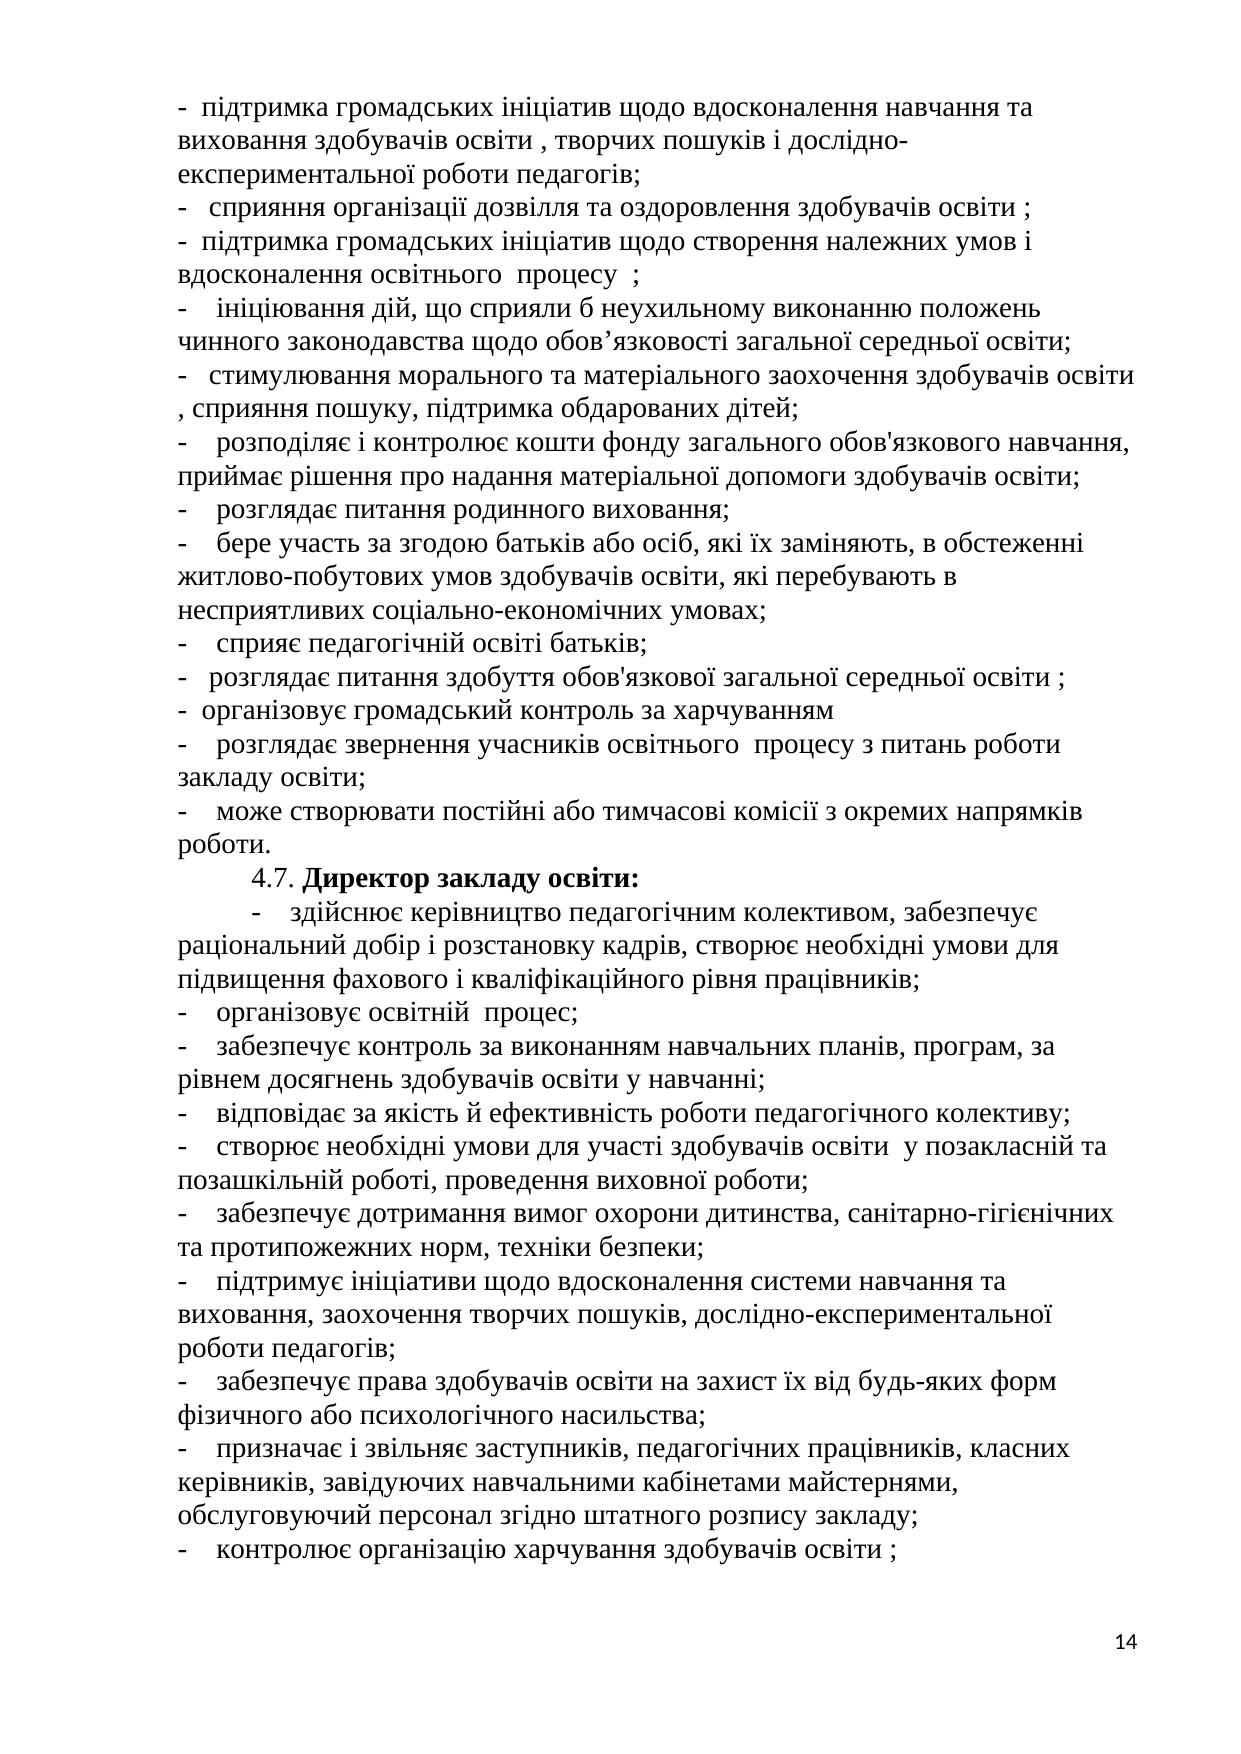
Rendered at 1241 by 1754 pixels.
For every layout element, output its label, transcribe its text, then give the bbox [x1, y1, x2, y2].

text - може створювати постійні або тимчасові комісії з окремих напрямків роботи. [177, 793, 1137, 860]
text - відповідає за якість й ефективність роботи педагогічного колективу; [177, 1095, 1137, 1128]
text - призначає і звільняє заступників, педагогічних працівників, класних керівників, завідуючих навчальними кабінетами майстернями, обслуговуючий персонал згідно штатного розпису закладу; [177, 1430, 1137, 1531]
text - створює необхідні умови для участі здобувачів освіти у позакласній та позашкільній роботі, проведення виховної роботи; [177, 1128, 1137, 1196]
text - розглядає питання родинного виховання; [177, 491, 1137, 525]
text - забезпечує права здобувачів освіти на захист їх від будь-яких форм фізичного або психологічного насильства; [177, 1363, 1137, 1430]
text - підтримка громадських ініціатив щодо створення належних умов і вдосконалення освітнього процесу ; [177, 223, 1137, 290]
text - підтримує ініціативи щодо вдосконалення системи навчання та виховання, заохочення творчих пошуків, дослідно-експериментальної роботи педагогів; [177, 1263, 1137, 1363]
text - стимулювання морального та матеріального заохочення здобувачів освіти , сприяння пошуку, підтримка обдарованих дітей; [177, 357, 1137, 424]
text - бере участь за згодою батьків або осіб, які їх заміняють, в обстеженні житлово-побутових умов здобувачів освіти, які перебувають в несприятливих соціально-економічних умовах; [177, 525, 1137, 625]
text - розглядає питання здобуття обов'язкової загальної середньої освіти ; [177, 659, 1137, 692]
text - контролює організацію харчування здобувачів освіти ; [177, 1531, 1137, 1564]
text - організовує освітній процес; [177, 994, 1137, 1028]
text - забезпечує контроль за виконанням навчальних планів, програм, за рівнем досягнень здобувачів освіти у навчанні; [177, 1028, 1137, 1095]
text 4.7. Директор закладу освіти: [177, 860, 1137, 894]
text - сприяння організації дозвілля та оздоровлення здобувачів освіти ; [177, 189, 1137, 223]
text - розподіляє і контролює кошти фонду загального обов'язкового навчання, приймає рішення про надання матеріальної допомоги здобувачів освіти; [177, 424, 1137, 491]
text - сприяє педагогічній освіті батьків; [177, 625, 1137, 659]
text - ініціювання дій, що сприяли б неухильному виконанню положень чинного законодавства щодо обов’язковості загальної середньої освіти; [177, 290, 1137, 357]
text - розглядає звернення учасників освітнього процесу з питань роботи закладу освіти; [177, 726, 1137, 793]
text - організовує громадський контроль за харчуванням [177, 692, 1137, 726]
text - підтримка громадських ініціатив щодо вдосконалення навчання та виховання здобувачів освіти , творчих пошуків і дослідно-експериментальної роботи педагогів; [177, 89, 1137, 189]
text - здійснює керівництво педагогічним колективом, забезпечує раціональний добір і розстановку кадрів, створює необхідні умови для підвищення фахового і кваліфікаційного рівня працівників; [177, 894, 1137, 994]
text - забезпечує дотримання вимог охорони дитинства, санітарно-гігієнічних та протипожежних норм, техніки безпеки; [177, 1196, 1137, 1263]
